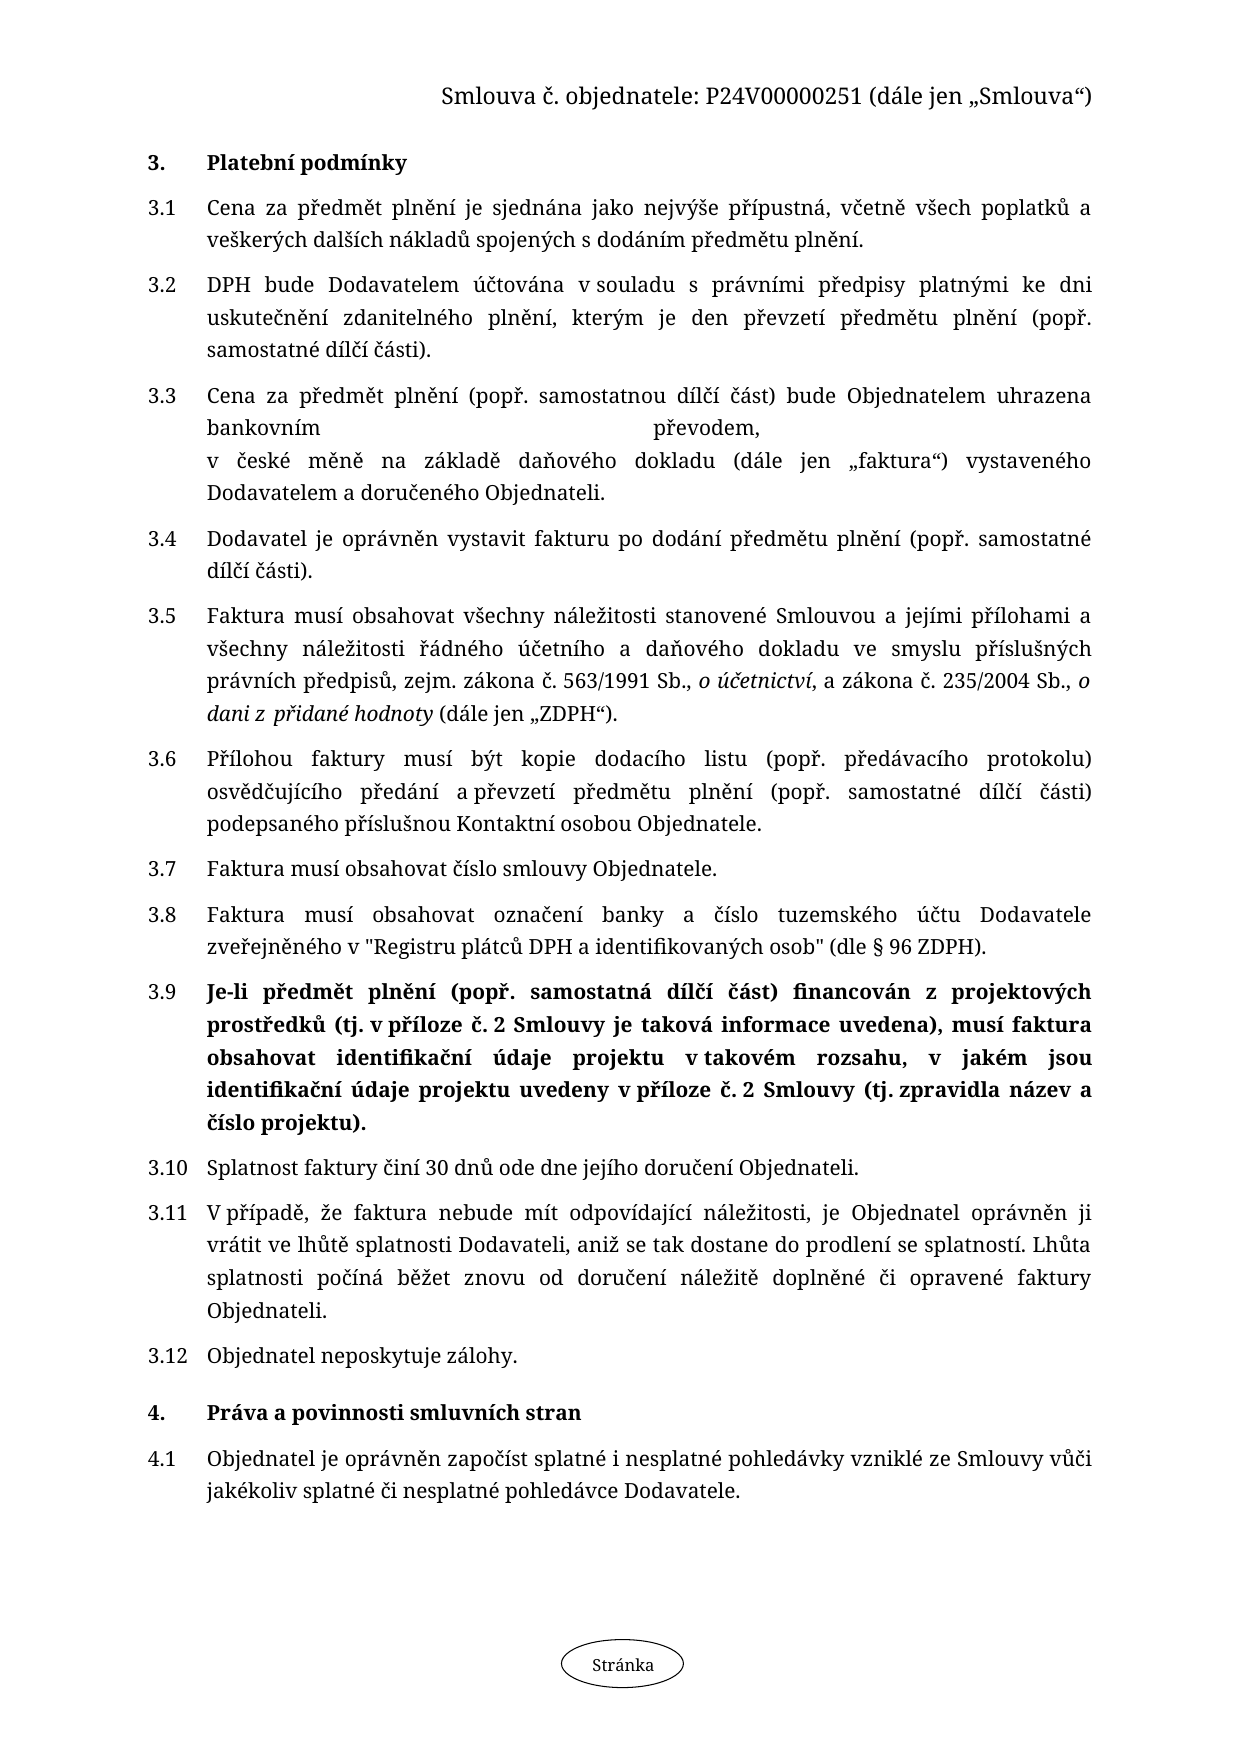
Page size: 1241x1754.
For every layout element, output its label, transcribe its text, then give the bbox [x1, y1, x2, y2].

list V případě, že faktura nebude mít odpovídající náležitosti, je Objednatel oprávněn ji vrátit ve lhůtě splatnosti Dodavateli, aniž se tak dostane do prodlení se splatností. Lhůta splatnosti počíná běžet znovu od doručení náležitě doplněné či opravené faktury Objednateli. [148, 1198, 1093, 1324]
list Faktura musí obsahovat označení banky a číslo tuzemského účtu Dodavatele zveřejněného v "Registru plátců DPH a identifikovaných osob" (dle § 96 ZDPH). [148, 900, 1093, 961]
list Cena za předmět plnění (popř. samostatnou dílčí část) bude Objednatelem uhrazena bankovním převodem, v české měně na základě daňového dokladu (dále jen „faktura“) vystaveného Dodavatelem a doručeného Objednateli. [148, 381, 1093, 507]
list Práva a povinnosti smluvních stran [148, 1398, 1093, 1427]
list Objednatel je oprávněn započíst splatné i nesplatné pohledávky vzniklé ze Smlouvy vůči jakékoliv splatné či nesplatné pohledávce Dodavatele. [148, 1444, 1093, 1505]
list DPH bude Dodavatelem účtována v souladu s právními předpisy platnými ke dni uskutečnění zdanitelného plnění, kterým je den převzetí předmětu plnění (popř. samostatné dílčí části). [148, 270, 1093, 364]
list Přílohou faktury musí být kopie dodacího listu (popř. předávacího protokolu) osvědčujícího předání a převzetí předmětu plnění (popř. samostatné dílčí části) podepsaného příslušnou Kontaktní osobou Objednatele. [148, 744, 1093, 838]
list Objednatel neposkytuje zálohy. [148, 1341, 1093, 1369]
list Je-li předmět plnění (popř. samostatná dílčí část) financován z projektových prostředků (tj. v příloze č. 2 Smlouvy je taková informace uvedena), musí faktura obsahovat identifikační údaje projektu v takovém rozsahu, v jakém jsou identifikační údaje projektu uvedeny v příloze č. 2 Smlouvy (tj. zpravidla název a číslo projektu). [148, 977, 1093, 1136]
list Platební podmínky [148, 148, 1093, 176]
list Splatnost faktury činí 30 dnů ode dne jejího doručení Objednateli. [148, 1153, 1093, 1181]
list Dodavatel je oprávněn vystavit fakturu po dodání předmětu plnění (popř. samostatné dílčí části). [148, 524, 1093, 585]
list Faktura musí obsahovat všechny náležitosti stanovené Smlouvou a jejími přílohami a všechny náležitosti řádného účetního a daňového dokladu ve smyslu příslušných právních předpisů, zejm. zákona č. 563/1991 Sb., o účetnictví, a zákona č. 235/2004 Sb., o dani z přidané hodnoty (dále jen „ZDPH“). [148, 601, 1093, 728]
list Faktura musí obsahovat číslo smlouvy Objednatele. [148, 854, 1093, 883]
list Cena za předmět plnění je sjednána jako nejvýše přípustná, včetně všech poplatků a veškerých dalších nákladů spojených s dodáním předmětu plnění. [148, 193, 1093, 254]
